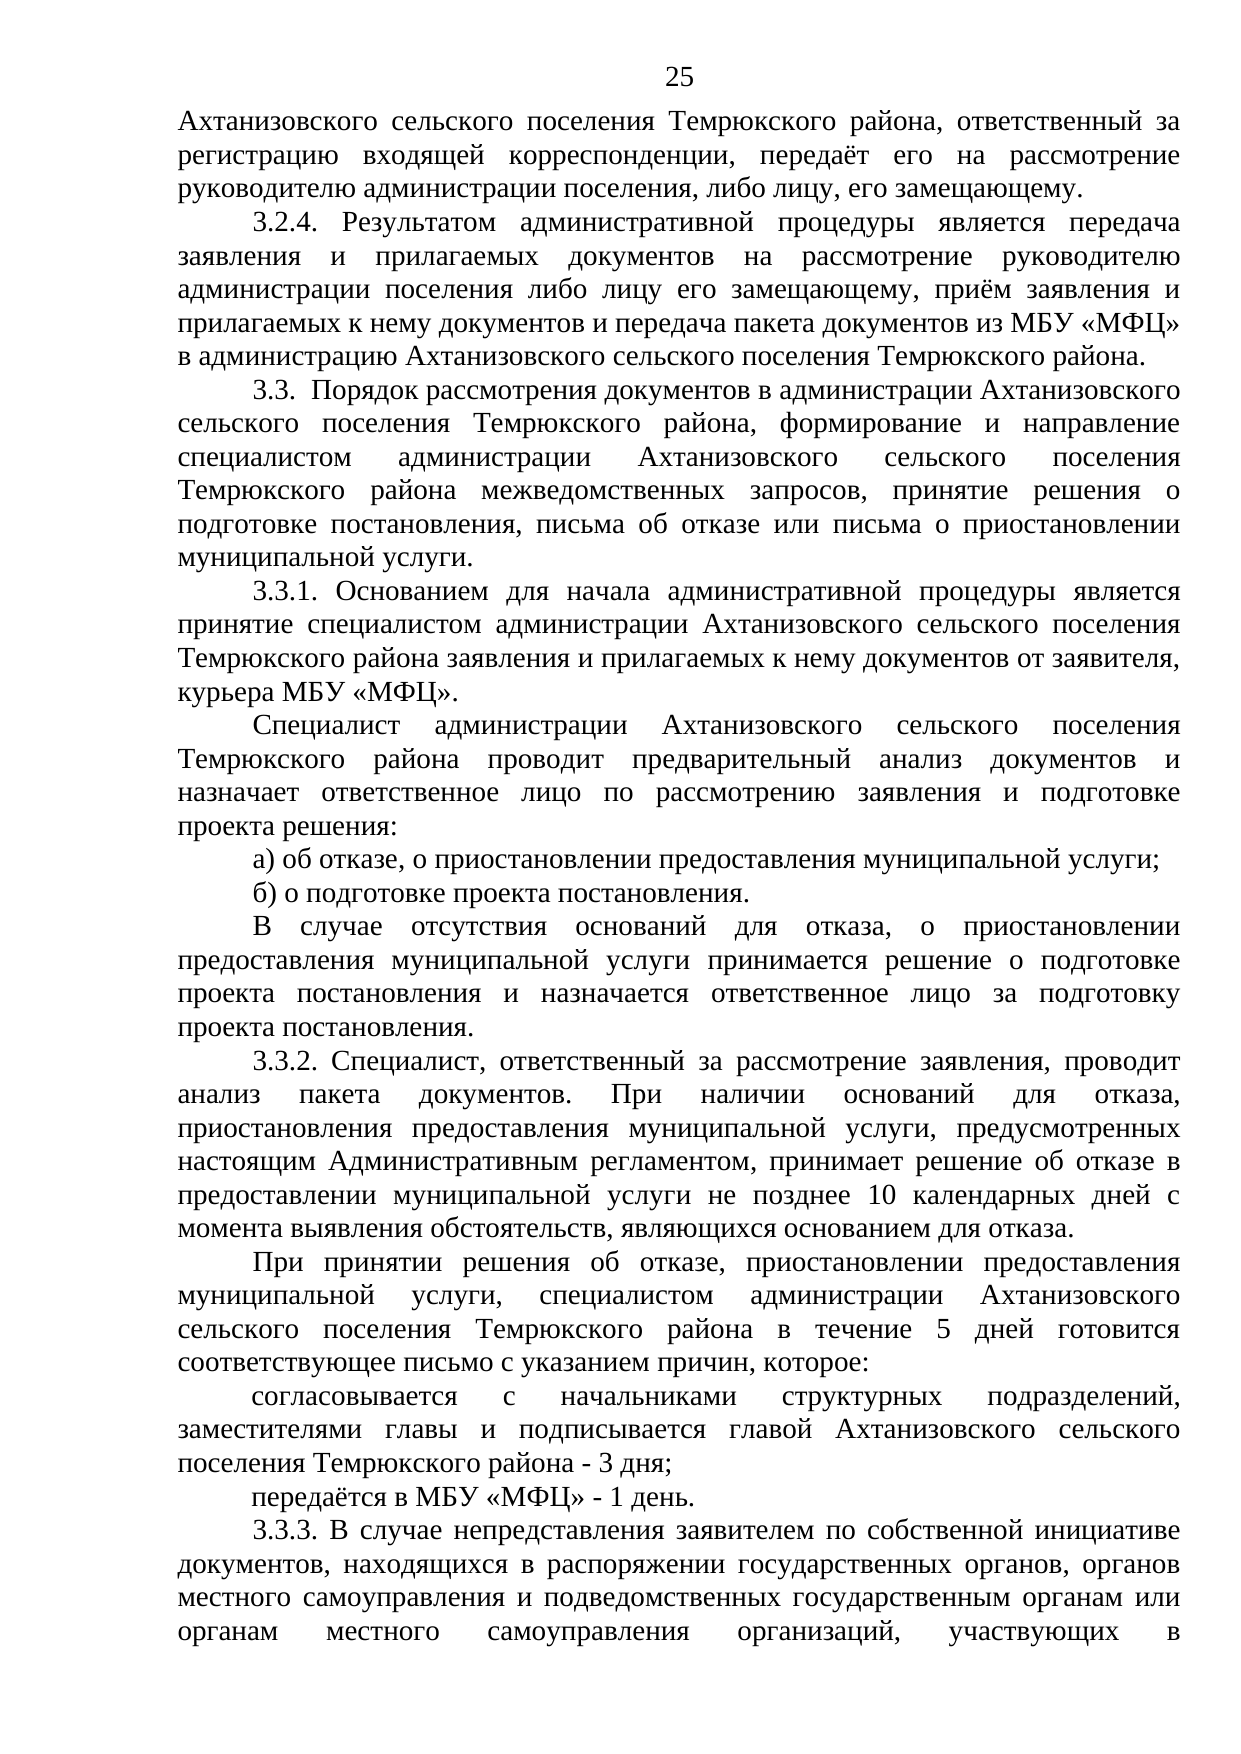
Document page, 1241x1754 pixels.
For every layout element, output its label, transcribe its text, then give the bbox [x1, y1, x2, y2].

text передаётся в МБУ «МФЦ» - 1 день. [177, 1479, 1181, 1512]
text 3.3.2. Специалист, ответственный за рассмотрение заявления, проводит анализ пакета документов. При наличии оснований для отказа, приостановления предоставления муниципальной услуги, предусмотренных настоящим Административным регламентом, принимает решение об отказе в предоставлении муниципальной услуги не позднее 10 календарных дней с момента выявления обстоятельств, являющихся основанием для отказа. [177, 1043, 1181, 1244]
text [177, 103, 1181, 204]
text В случае отсутствия оснований для отказа, о приостановлении предоставления муниципальной услуги принимается решение о подготовке проекта постановления и назначается ответственное лицо за подготовку проекта постановления. [177, 908, 1181, 1043]
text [177, 1512, 1181, 1646]
text Специалист администрации Ахтанизовского сельского поселения Темрюкского района проводит предварительный анализ документов и назначает ответственное лицо по рассмотрению заявления и подготовке проекта решения: [177, 707, 1181, 841]
text 3.3.1. Основанием для начала административной процедуры является принятие специалистом администрации Ахтанизовского сельского поселения Темрюкского района заявления и прилагаемых к нему документов от заявителя, курьера МБУ «МФЦ». [177, 573, 1181, 707]
text а) об отказе, о приостановлении предоставления муниципальной услуги; [177, 841, 1181, 875]
text согласовывается с начальниками структурных подразделений, заместителями главы и подписывается главой Ахтанизовского сельского поселения Темрюкского района - 3 дня; [177, 1378, 1181, 1479]
text 3.3. Порядок рассмотрения документов в администрации Ахтанизовского сельского поселения Темрюкского района, формирование и направление специалистом администрации Ахтанизовского сельского поселения Темрюкского района межведомственных запросов, принятие решения о подготовке постановления, письма об отказе или письма о приостановлении муниципальной услуги. [177, 372, 1181, 573]
text 3.2.4. Результатом административной процедуры является передача заявления и прилагаемых документов на рассмотрение руководителю администрации поселения либо лицу его замещающему, приём заявления и прилагаемых к нему документов и передача пакета документов из МБУ «МФЦ» в администрацию Ахтанизовского сельского поселения Темрюкского района. [177, 204, 1181, 372]
text При принятии решения об отказе, приостановлении предоставления муниципальной услуги, специалистом администрации Ахтанизовского сельского поселения Темрюкского района в течение 5 дней готовится соответствующее письмо с указанием причин, которое: [177, 1244, 1181, 1378]
text б) о подготовке проекта постановления. [177, 875, 1181, 908]
